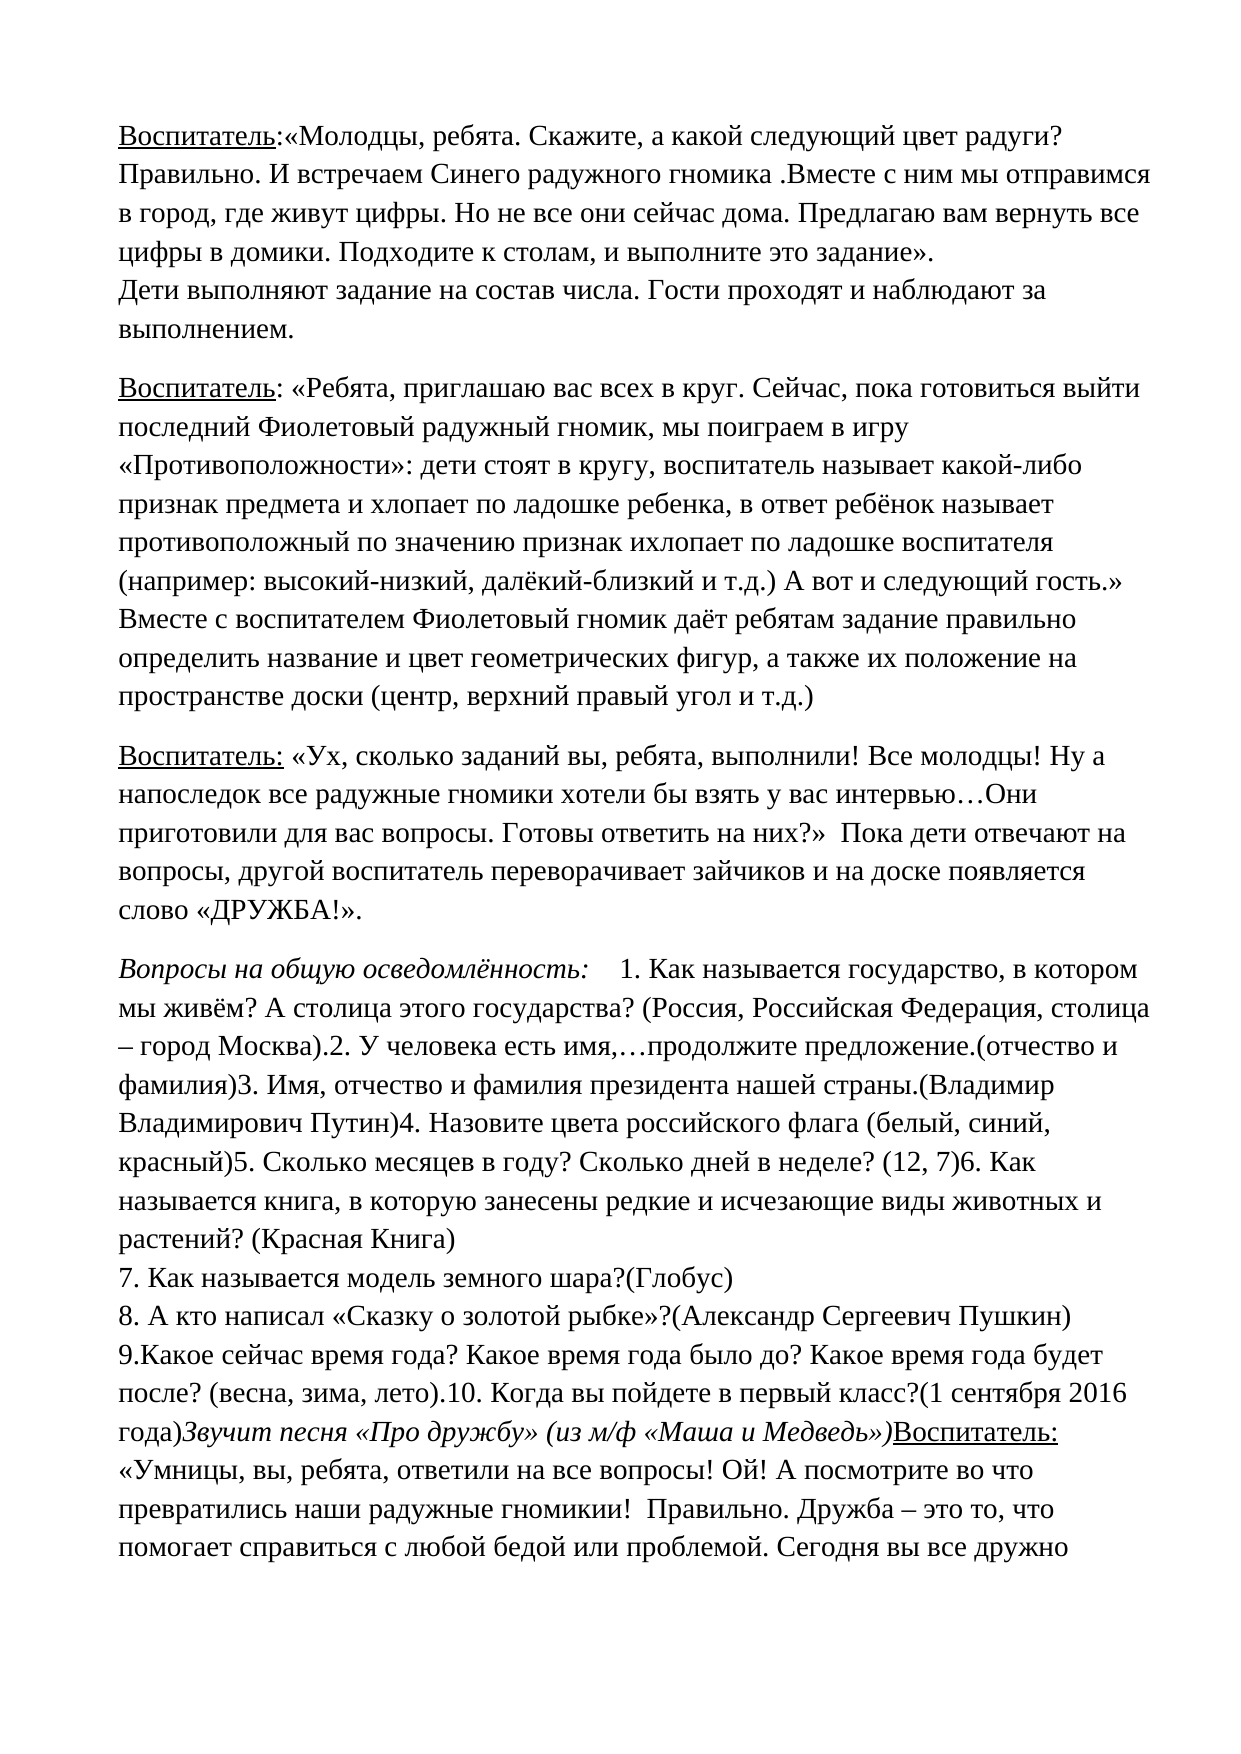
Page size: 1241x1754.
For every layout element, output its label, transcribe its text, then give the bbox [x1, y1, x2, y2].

text Воспитатель: «Ух, сколько заданий вы, ребята, выполнили! Все молодцы! Ну а напоследок все радужные гномики хотели бы взять у вас интервью…Они приготовили для вас вопросы. Готовы ответить на них?» Пока дети отвечают на вопросы, другой воспитатель переворачивает зайчиков и на доске появляется слово «ДРУЖБА!». [118, 738, 1152, 926]
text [118, 951, 1152, 1563]
text Воспитатель: «Ребята, приглашаю вас всех в круг. Сейчас, пока готовиться выйти последний Фиолетовый радужный гномик, мы поиграем в игру «Противоположности»: дети стоят в кругу, воспитатель называет какой-либо признак предмета и хлопает по ладошке ребенка, в ответ ребёнок называет противоположный по значению признак ихлопает по ладошке воспитателя (например: высокий-низкий, далёкий-близкий и т.д.) А вот и следующий гость.» Вместе с воспитателем Фиолетовый гномик даёт ребятам задание правильно определить название и цвет геометрических фигур, а также их положение на пространстве доски (центр, верхний правый угол и т.д.) [118, 370, 1152, 712]
text Воспитатель:«Молодцы, ребята. Скажите, а какой следующий цвет радуги? Правильно. И встречаем Синего радужного гномика .Вместе с ним мы отправимся в город, где живут цифры. Но не все они сейчас дома. Предлагаю вам вернуть все цифры в домики. Подходите к столам, и выполните это задание». Дети выполняют задание на состав числа. Гости проходят и наблюдают за выполнением. [118, 118, 1152, 344]
